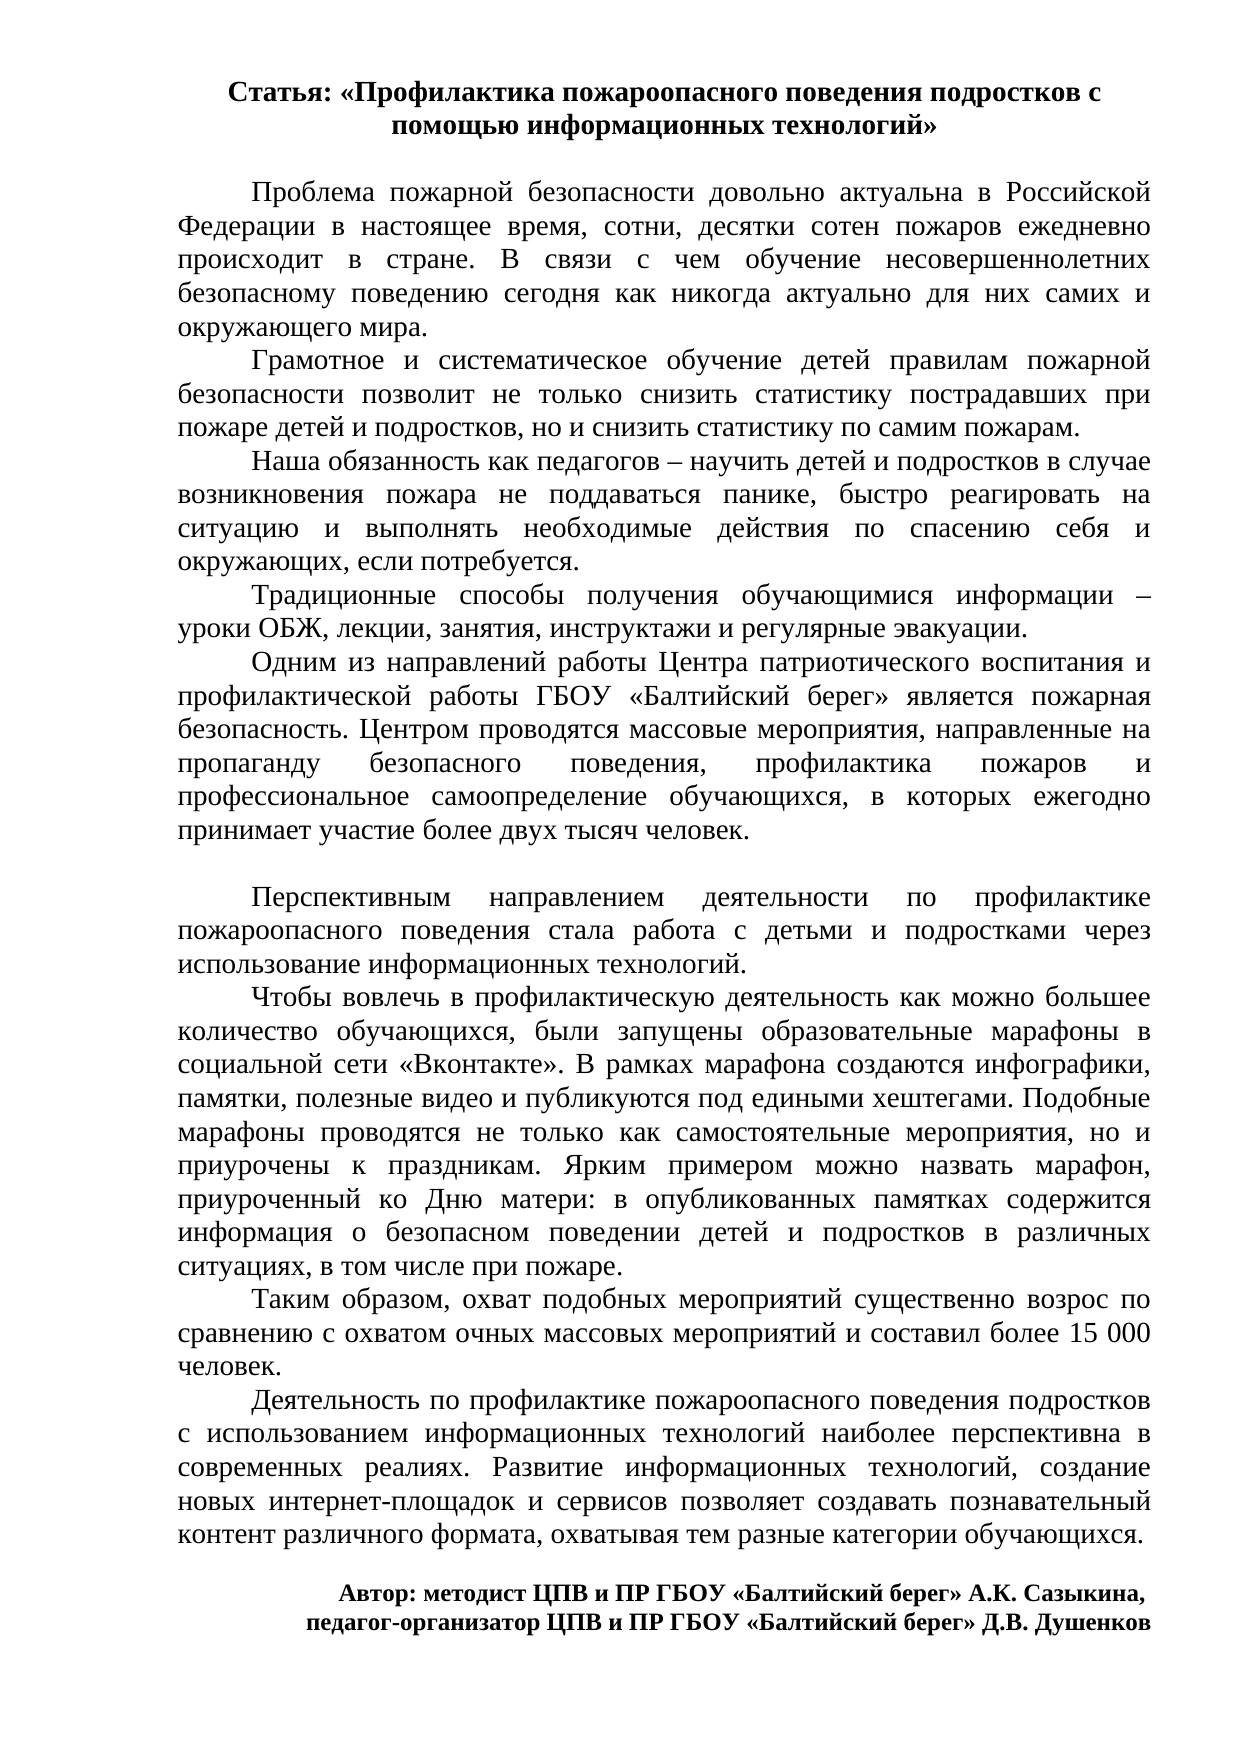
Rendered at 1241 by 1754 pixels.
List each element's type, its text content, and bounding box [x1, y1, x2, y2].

text Автор: методист ЦПВ и ПР ГБОУ «Балтийский берег» А.К. Сазыкина, педагог-организатор ЦПВ и ПР ГБОУ «Балтийский берег» Д.В. Душенков [177, 1578, 1152, 1636]
text Чтобы вовлечь в профилактическую деятельность как можно большее количество обучающихся, были запущены образовательные марафоны в социальной сети «Вконтакте». В рамках марафона создаются инфографики, памятки, полезные видео и публикуются под едиными хештегами. Подобные марафоны проводятся не только как самостоятельные мероприятия, но и приурочены к праздникам. Ярким примером можно назвать марафон, приуроченный ко Дню матери: в опубликованных памятках содержится информация о безопасном поведении детей и подростков в различных ситуациях, в том числе при пожаре. [177, 979, 1152, 1281]
text Одним из направлений работы Центра патриотического воспитания и профилактической работы ГБОУ «Балтийский берег» является пожарная безопасность. Центром проводятся массовые мероприятия, направленные на пропаганду безопасного поведения, профилактика пожаров и профессиональное самоопределение обучающихся, в которых ежегодно принимает участие более двух тысяч человек. [177, 644, 1152, 845]
text Перспективным направлением деятельности по профилактике пожароопасного поведения стала работа с детьми и подростками через использование информационных технологий. [177, 879, 1152, 979]
text Таким образом, охват подобных мероприятий существенно возрос по сравнению с охватом очных массовых мероприятий и составил более 15 000 человек. [177, 1281, 1152, 1382]
text Статья: «Профилактика пожароопасного поведения подростков с помощью информационных технологий» [177, 74, 1152, 141]
text Грамотное и систематическое обучение детей правилам пожарной безопасности позволит не только снизить статистику пострадавших при пожаре детей и подростков, но и снизить статистику по самим пожарам. [177, 342, 1152, 443]
text Проблема пожарной безопасности довольно актуальна в Российской Федерации в настоящее время, сотни, десятки сотен пожаров ежедневно происходит в стране. В связи с чем обучение несовершеннолетних безопасному поведению сегодня как никогда актуально для них самих и окружающего мира. [177, 174, 1152, 342]
text Наша обязанность как педагогов – научить детей и подростков в случае возникновения пожара не поддаваться панике, быстро реагировать на ситуацию и выполнять необходимые действия по спасению себя и окружающих, если потребуется. [177, 443, 1152, 577]
text Традиционные способы получения обучающимися информации – уроки ОБЖ, лекции, занятия, инструктажи и регулярные эвакуации. [177, 577, 1152, 644]
text Деятельность по профилактике пожароопасного поведения подростков с использованием информационных технологий наиболее перспективна в современных реалиях. Развитие информационных технологий, создание новых интернет-площадок и сервисов позволяет создавать познавательный контент различного формата, охватывая тем разные категории обучающихся. [177, 1382, 1152, 1550]
